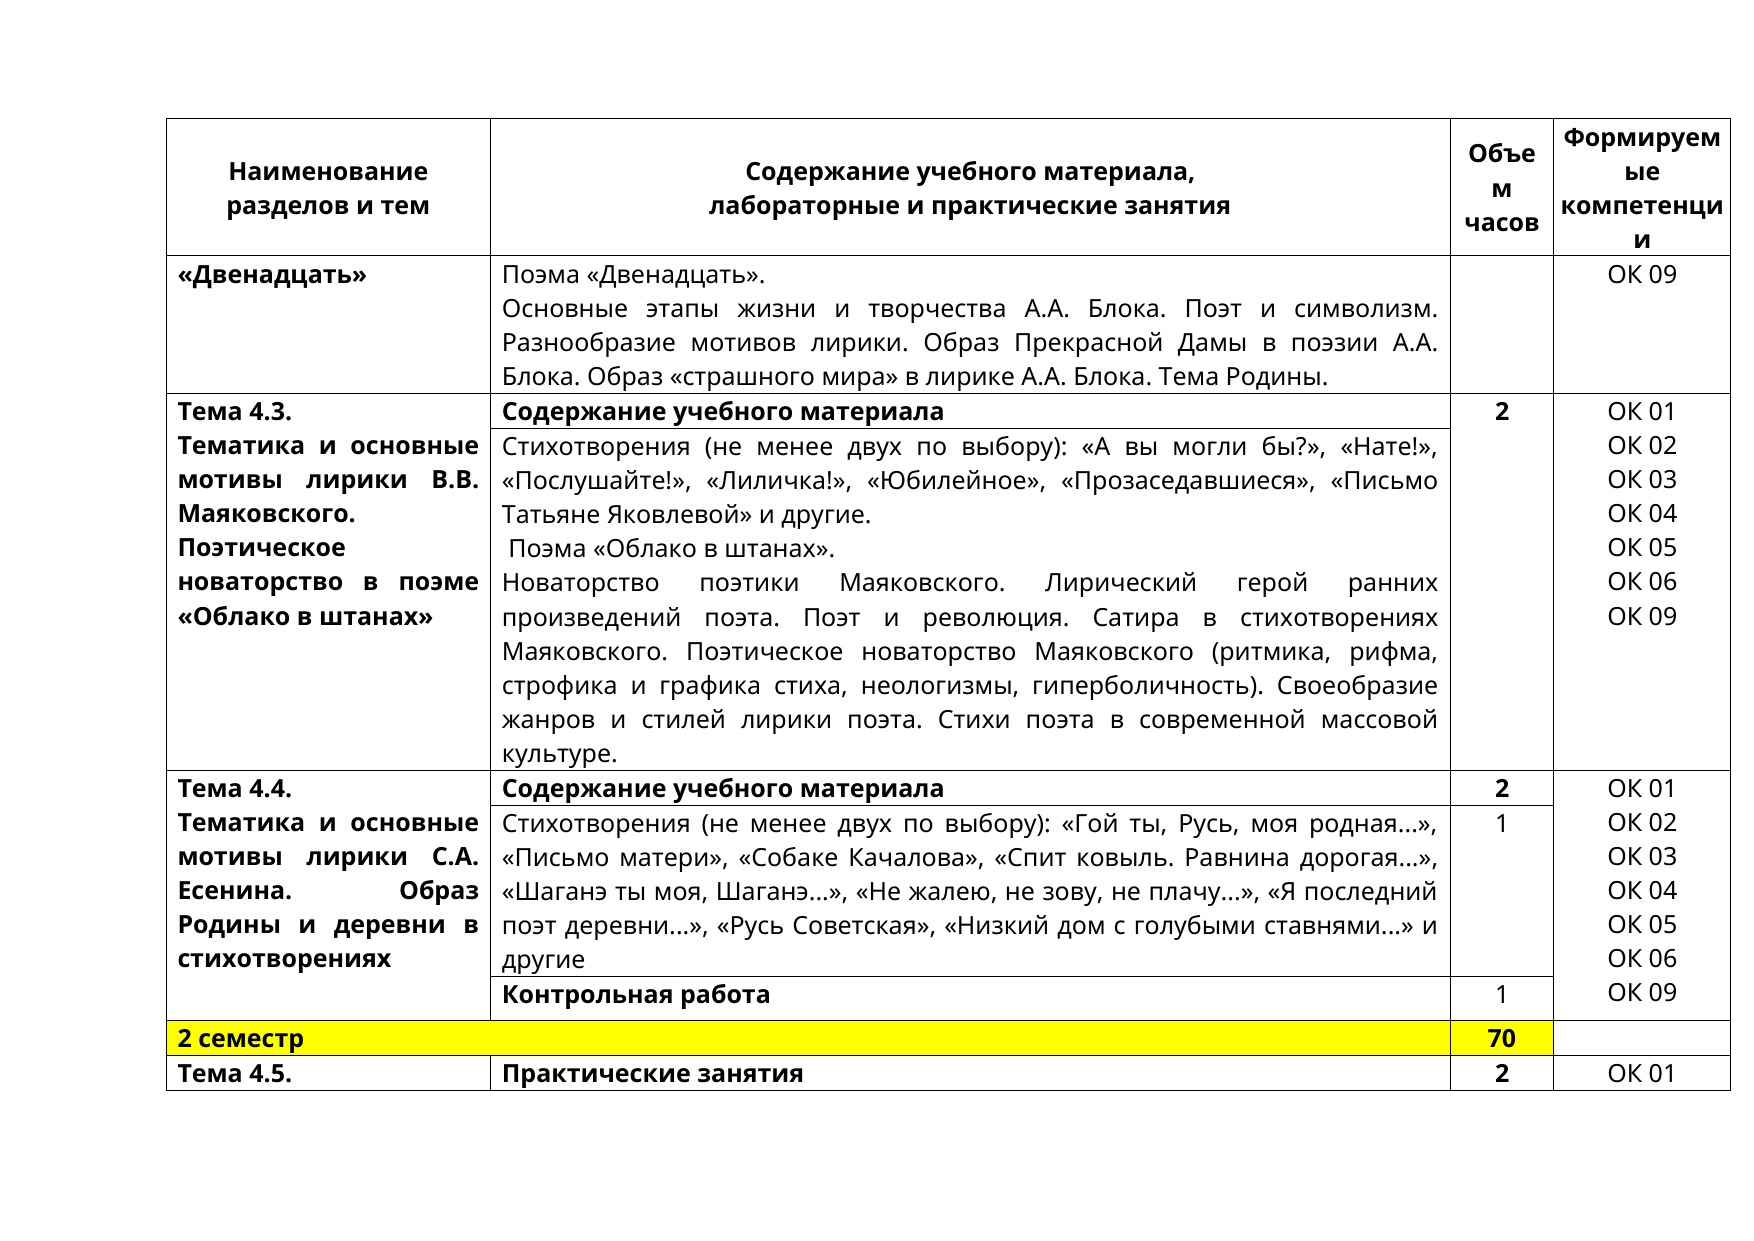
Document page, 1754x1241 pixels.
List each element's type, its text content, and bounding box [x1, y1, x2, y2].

table_cell Практические занятия [491, 1056, 1450, 1090]
table_cell 2 [1451, 771, 1553, 804]
table_cell Содержание учебного материала [491, 394, 1450, 428]
table_cell ОК 01 ОК 02 ОК 03 ОК 04 ОК 05 ОК 06 ОК 09 [1554, 394, 1730, 769]
table_cell [1554, 1021, 1730, 1055]
table_cell 1 [1451, 806, 1553, 976]
table_cell 70 [1451, 1021, 1553, 1055]
table_cell 2 семестр [167, 1021, 1450, 1055]
table_cell Контрольная работа [491, 977, 1450, 1020]
table_cell 2 [1451, 1056, 1553, 1090]
table_header Формируемые компетенции [1554, 119, 1730, 255]
table_header Наименование разделов и тем [167, 119, 490, 255]
table_header Содержание учебного материала, лабораторные и практические занятия [491, 119, 1450, 255]
table_cell Содержание учебного материала [491, 771, 1450, 804]
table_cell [491, 256, 1450, 393]
table_header Объем часов [1451, 119, 1553, 255]
table_cell Тема 4.4. Тематика и основные мотивы лирики С.А. Есенина. Образ Родины и деревни в стихотворениях [167, 771, 490, 1020]
table_cell Стихотворения (не менее двух по выбору): «Гой ты, Русь, моя родная...», «Письмо матери», «Собаке Качалова», «Спит ковыль. Равнина дорогая...», «Шаганэ ты моя, Шаганэ...», «Не жалею, не зову, не плачу...», «Я последний поэт деревни...», «Русь Советская», «Низкий дом с голубыми ставнями...» и другие [491, 806, 1450, 976]
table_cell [167, 1056, 490, 1090]
table_cell Тема 4.3. Тематика и основные мотивы лирики В.В. Маяковского. Поэтическое новаторство в поэме «Облако в штанах» [167, 394, 490, 769]
table_cell ОК 01 ОК 02 ОК 03 ОК 04 ОК 05 ОК 06 ОК 09 [1554, 771, 1730, 1020]
table_cell 2 [1451, 394, 1553, 769]
table_cell Стихотворения (не менее двух по выбору): «А вы могли бы?», «Нате!», «Послушайте!», «Лиличка!», «Юбилейное», «Прозаседавшиеся», «Письмо Татьяне Яковлевой» и другие. Поэма «Облако в штанах». Новаторство поэтики Маяковского. Лирический герой ранних произведений поэта. Поэт и революция. Сатира в стихотворениях Маяковского. Поэтическое новаторство Маяковского (ритмика, рифма, строфика и графика стиха, неологизмы, гиперболичность). Своеобразие жанров и стилей лирики поэта. Стихи поэта в современной массовой культуре. [491, 429, 1450, 769]
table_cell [1554, 1056, 1730, 1090]
table_cell 1 [1451, 977, 1553, 1020]
